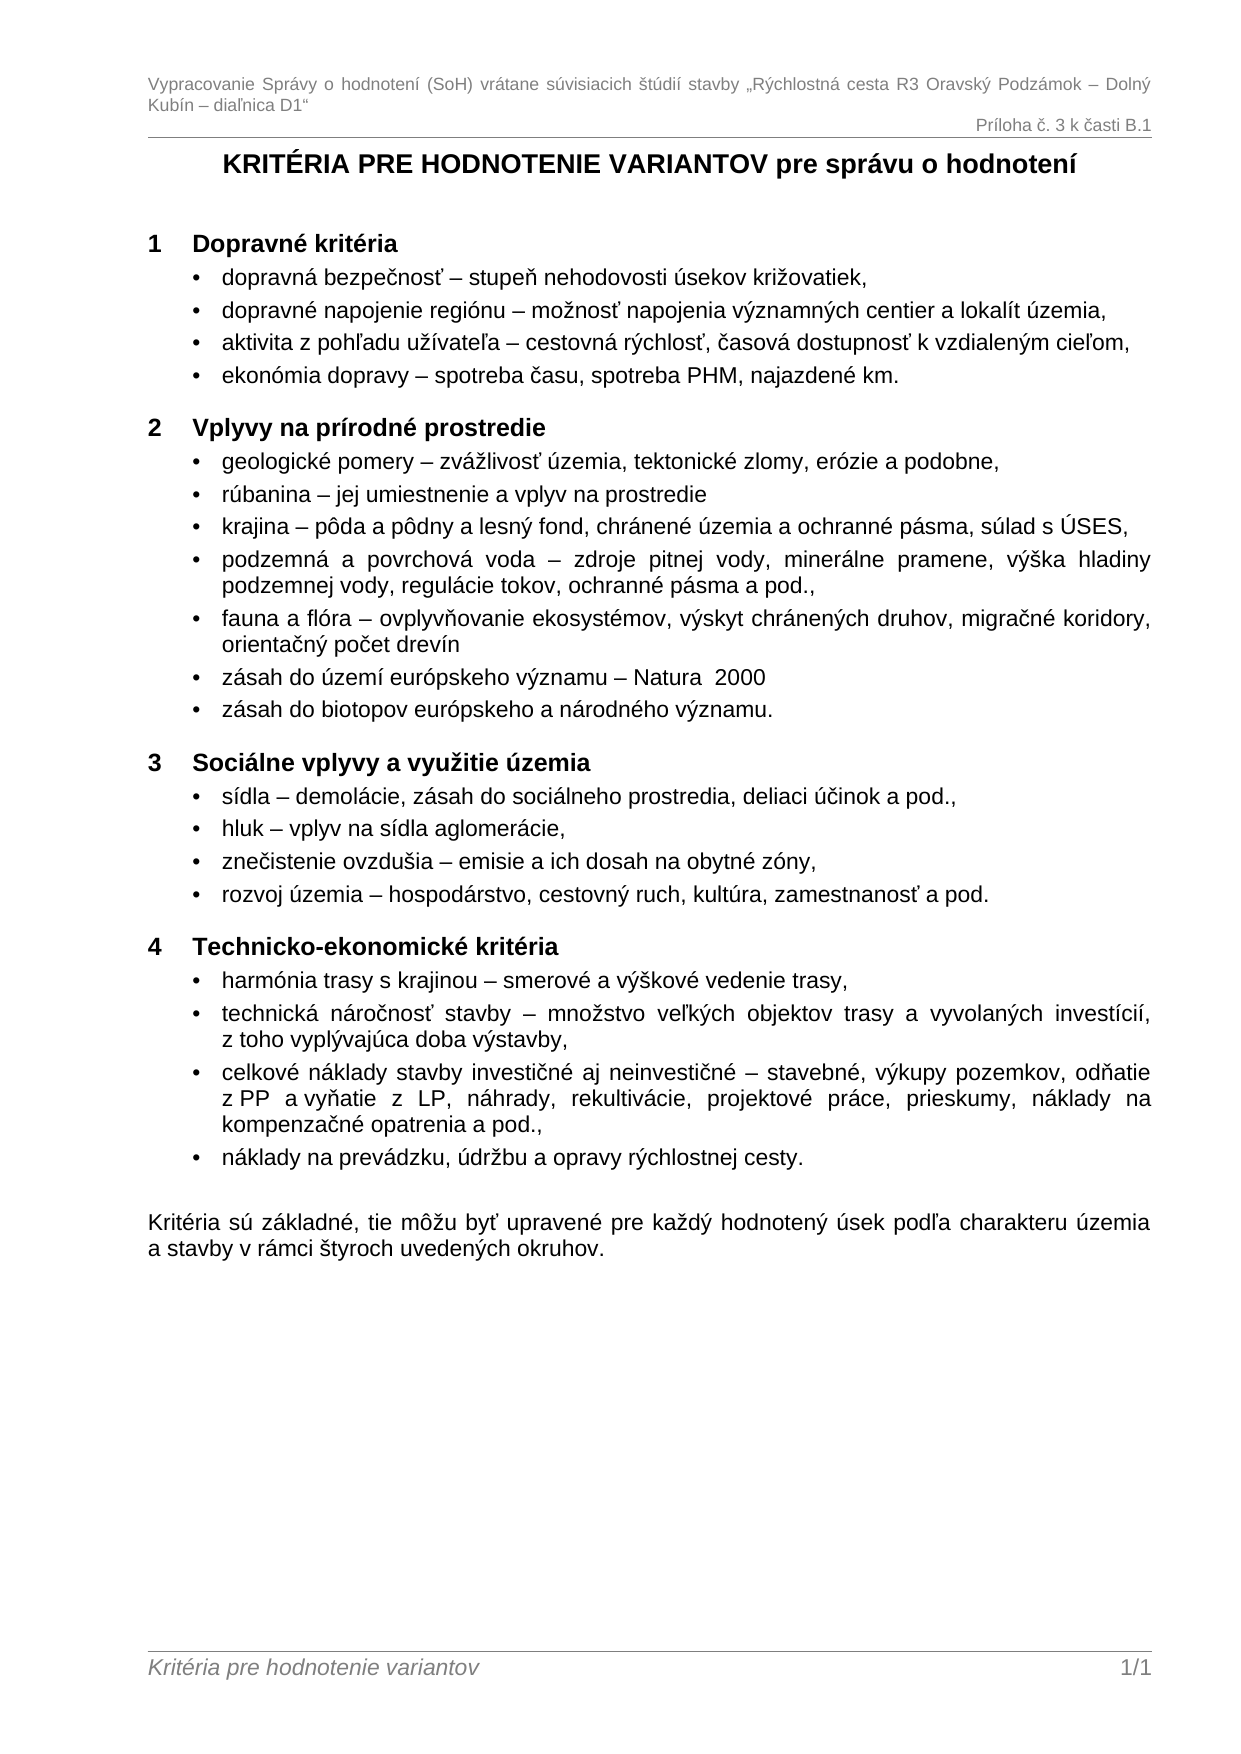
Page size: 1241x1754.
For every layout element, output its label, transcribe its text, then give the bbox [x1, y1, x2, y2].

subtitle 2 Vplyvy na prírodné prostredie [148, 413, 1152, 442]
text • zásah do biotopov európskeho a národného významu. [192, 696, 1152, 723]
subtitle 4 Technicko-ekonomické kritéria [148, 932, 1152, 961]
text • dopravné napojenie regiónu – možnosť napojenia významných centier a lokalít územia, [192, 297, 1152, 323]
text • podzemná a povrchová voda – zdroje pitnej vody, minerálne pramene, výška hladiny podzemnej vody, regulácie tokov, ochranné pásma a pod., [192, 546, 1152, 599]
text • sídla – demolácie, zásah do sociálneho prostredia, deliaci účinok a pod., [192, 783, 1152, 809]
text • fauna a flóra – ovplyvňovanie ekosystémov, výskyt chránených druhov, migračné koridory, orientačný počet drevín [192, 605, 1152, 658]
subtitle KRITÉRIA PRE HODNOTENIE VARIANTOV pre správu o hodnotení [148, 148, 1152, 179]
text • rozvoj územia – hospodárstvo, cestovný ruch, kultúra, zamestnanosť a pod. [192, 881, 1152, 907]
text • znečistenie ovzdušia – emisie a ich dosah na obytné zóny, [192, 848, 1152, 874]
text Kritéria sú základné, tie môžu byť upravené pre každý hodnotený úsek podľa charakteru územia a stavby v rámci štyroch uvedených okruhov. [148, 1209, 1152, 1262]
text • dopravná bezpečnosť – stupeň nehodovosti úsekov križovatiek, [192, 264, 1152, 290]
text • aktivita z pohľadu užívateľa – cestovná rýchlosť, časová dostupnosť k vzdialeným cieľom, [192, 329, 1152, 356]
text • technická náročnosť stavby – množstvo veľkých objektov trasy a vyvolaných investícií, z toho vyplývajúca doba výstavby, [192, 999, 1152, 1052]
text • celkové náklady stavby investičné aj neinvestičné – stavebné, výkupy pozemkov, odňatie z PP a vyňatie z LP, náhrady, rekultivácie, projektové práce, prieskumy, náklady na kompenzačné opatrenia a pod., [192, 1058, 1152, 1138]
text • harmónia trasy s krajinou – smerové a výškové vedenie trasy, [192, 967, 1152, 993]
text • ekonómia dopravy – spotreba času, spotreba PHM, najazdené km. [192, 362, 1152, 388]
text • hluk – vplyv na sídla aglomerácie, [192, 815, 1152, 842]
list zásah do území európskeho významu – Natura 2000 [192, 664, 1152, 690]
text • geologické pomery – zvážlivosť územia, tektonické zlomy, erózie a podobne, [192, 448, 1152, 474]
subtitle 3 Sociálne vplyvy a využitie územia [148, 748, 1152, 777]
text • náklady na prevádzku, údržbu a opravy rýchlostnej cesty. [192, 1144, 1152, 1170]
subtitle 1 Dopravné kritéria [148, 229, 1152, 258]
list rúbanina – jej umiestnenie a vplyv na prostredie [192, 481, 1152, 507]
text • krajina – pôda a pôdny a lesný fond, chránené územia a ochranné pásma, súlad s ÚSES, [192, 513, 1152, 540]
